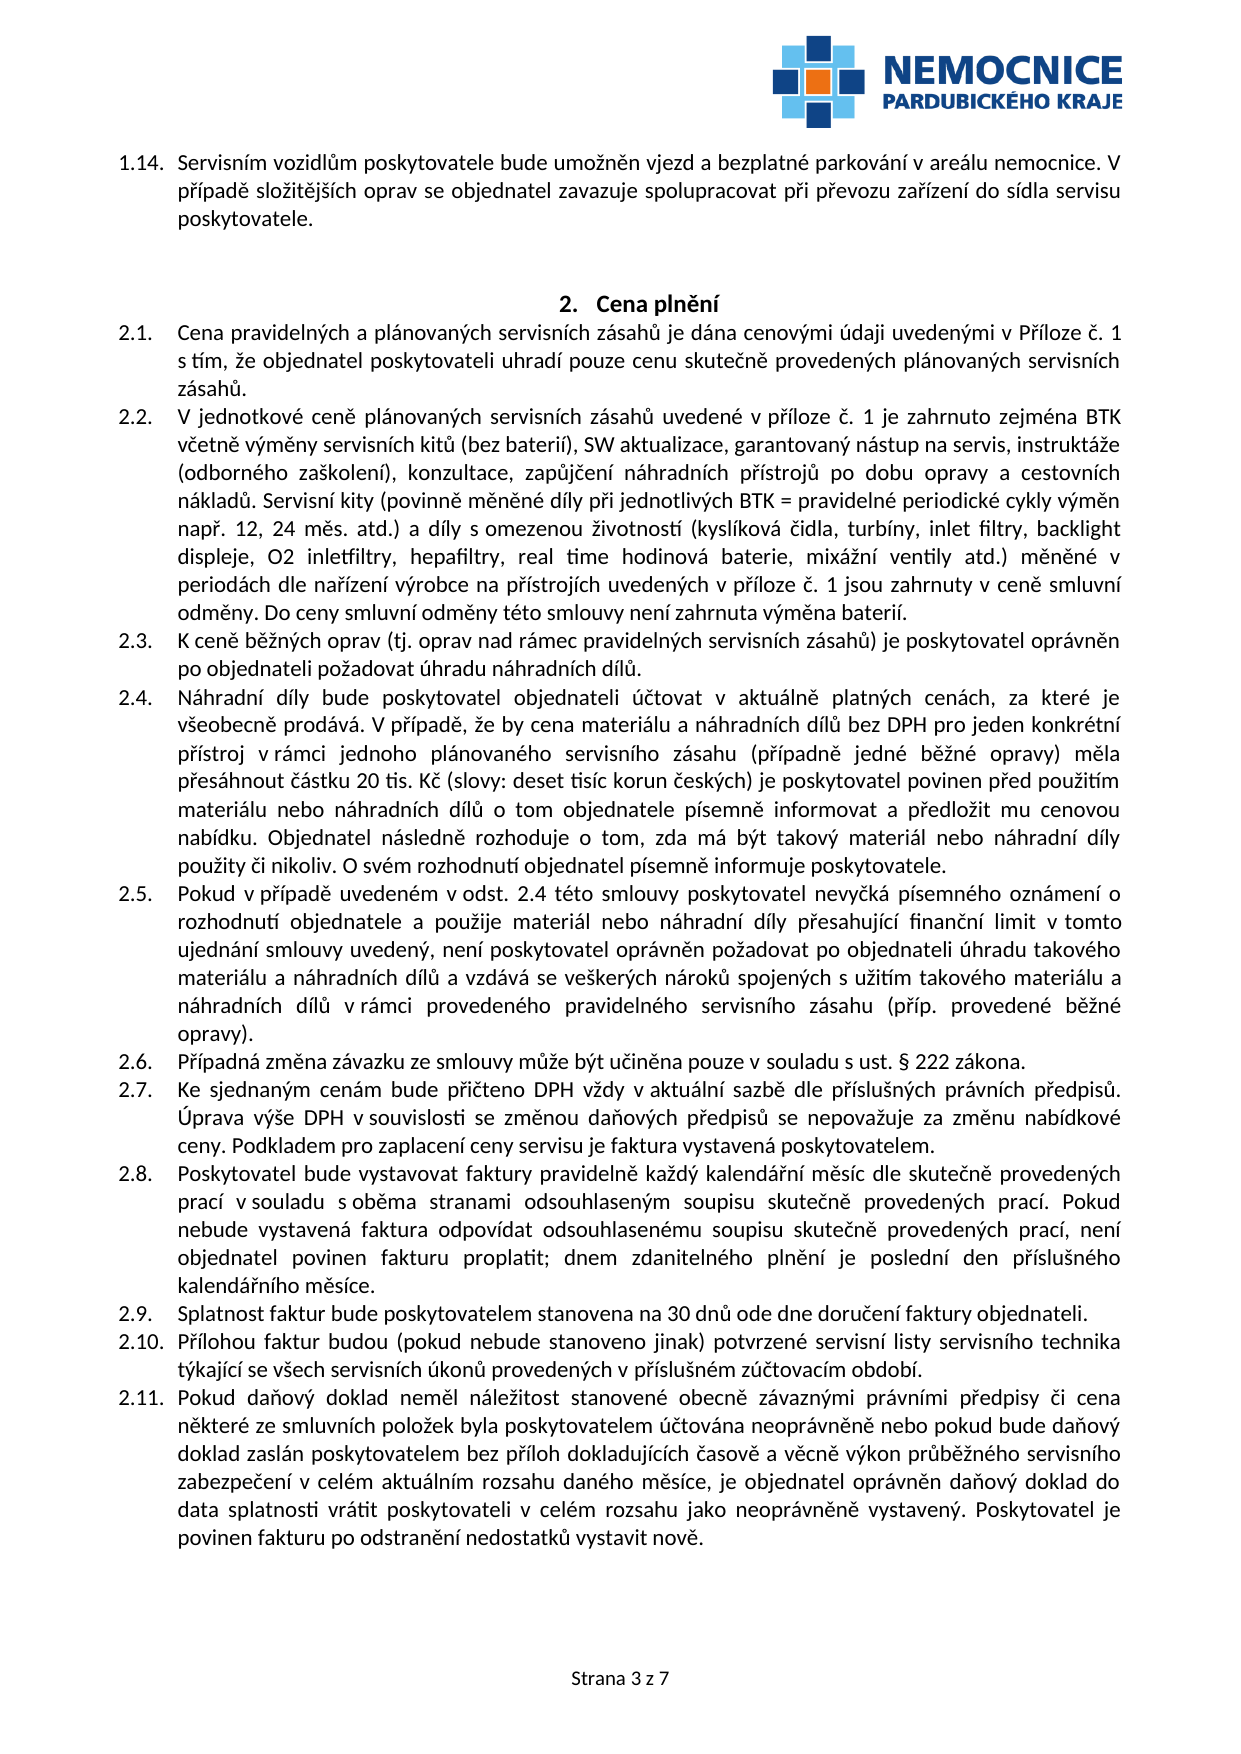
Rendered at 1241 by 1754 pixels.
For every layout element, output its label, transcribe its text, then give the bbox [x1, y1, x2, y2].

list Splatnost faktur bude poskytovatelem stanovena na 30 dnů ode dne doručení faktury objednateli. [118, 1299, 1122, 1327]
list Poskytovatel bude vystavovat faktury pravidelně každý kalendářní měsíc dle skutečně provedených prací v souladu s oběma stranami odsouhlaseným soupisu skutečně provedených prací. Pokud nebude vystavená faktura odpovídat odsouhlasenému soupisu skutečně provedených prací, není objednatel povinen fakturu proplatit; dnem zdanitelného plnění je poslední den příslušného kalendářního měsíce. [118, 1159, 1122, 1299]
list Přílohou faktur budou (pokud nebude stanoveno jinak) potvrzené servisní listy servisního technika týkající se všech servisních úkonů provedených v příslušném zúčtovacím období. [118, 1327, 1122, 1383]
list K ceně běžných oprav (tj. oprav nad rámec pravidelných servisních zásahů) je poskytovatel oprávněn po objednateli požadovat úhradu náhradních dílů. [118, 627, 1122, 683]
list Pokud v případě uvedeném v odst. 2.4 této smlouvy poskytovatel nevyčká písemného oznámení o rozhodnutí objednatele a použije materiál nebo náhradní díly přesahující finanční limit v tomto ujednání smlouvy uvedený, není poskytovatel oprávněn požadovat po objednateli úhradu takového materiálu a náhradních dílů a vzdává se veškerých nároků spojených s užitím takového materiálu a náhradních dílů v rámci provedeného pravidelného servisního zásahu (příp. provedené běžné opravy). [118, 879, 1122, 1047]
list Ke sjednaným cenám bude přičteno DPH vždy v aktuální sazbě dle příslušných právních předpisů. Úprava výše DPH v souvislosti se změnou daňových předpisů se nepovažuje za změnu nabídkové ceny. Podkladem pro zaplacení ceny servisu je faktura vystavená poskytovatelem. [118, 1075, 1122, 1159]
list Cena plnění [156, 288, 1122, 318]
list Náhradní díly bude poskytovatel objednateli účtovat v aktuálně platných cenách, za které je všeobecně prodává. V případě, že by cena materiálu a náhradních dílů bez DPH pro jeden konkrétní přístroj v rámci jednoho plánovaného servisního zásahu (případně jedné běžné opravy) měla přesáhnout částku 20 tis. Kč (slovy: deset tisíc korun českých) je poskytovatel povinen před použitím materiálu nebo náhradních dílů o tom objednatele písemně informovat a předložit mu cenovou nabídku. Objednatel následně rozhoduje o tom, zda má být takový materiál nebo náhradní díly použity či nikoliv. O svém rozhodnutí objednatel písemně informuje poskytovatele. [118, 683, 1122, 879]
picture [771, 34, 1123, 129]
list Případná změna závazku ze smlouvy může být učiněna pouze v souladu s ust. § 222 zákona. [118, 1047, 1122, 1075]
list Cena pravidelných a plánovaných servisních zásahů je dána cenovými údaji uvedenými v Příloze č. 1 s tím, že objednatel poskytovateli uhradí pouze cenu skutečně provedených plánovaných servisních zásahů. [118, 318, 1122, 402]
list V jednotkové ceně plánovaných servisních zásahů uvedené v příloze č. 1 je zahrnuto zejména BTK včetně výměny servisních kitů (bez baterií), SW aktualizace, garantovaný nástup na servis, instruktáže (odborného zaškolení), konzultace, zapůjčení náhradních přístrojů po dobu opravy a cestovních nákladů. Servisní kity (povinně měněné díly při jednotlivých BTK = pravidelné periodické cykly výměn např. 12, 24 měs. atd.) a díly s omezenou životností (kyslíková čidla, turbíny, inlet filtry, backlight displeje, O2 inletfiltry, hepafiltry, real time hodinová baterie, mixážní ventily atd.) měněné v periodách dle nařízení výrobce na přístrojích uvedených v příloze č. 1 jsou zahrnuty v ceně smluvní odměny. Do ceny smluvní odměny této smlouvy není zahrnuta výměna baterií. [118, 402, 1122, 627]
list Servisním vozidlům poskytovatele bude umožněn vjezd a bezplatné parkování v areálu nemocnice. V případě složitějších oprav se objednatel zavazuje spolupracovat při převozu zařízení do sídla servisu poskytovatele. [118, 148, 1122, 232]
list Pokud daňový doklad neměl náležitost stanovené obecně závaznými právními předpisy či cena některé ze smluvních položek byla poskytovatelem účtována neoprávněně nebo pokud bude daňový doklad zaslán poskytovatelem bez příloh dokladujících časově a věcně výkon průběžného servisního zabezpečení v celém aktuálním rozsahu daného měsíce, je objednatel oprávněn daňový doklad do data splatnosti vrátit poskytovateli v celém rozsahu jako neoprávněně vystavený. Poskytovatel je povinen fakturu po odstranění nedostatků vystavit nově. [118, 1383, 1122, 1551]
